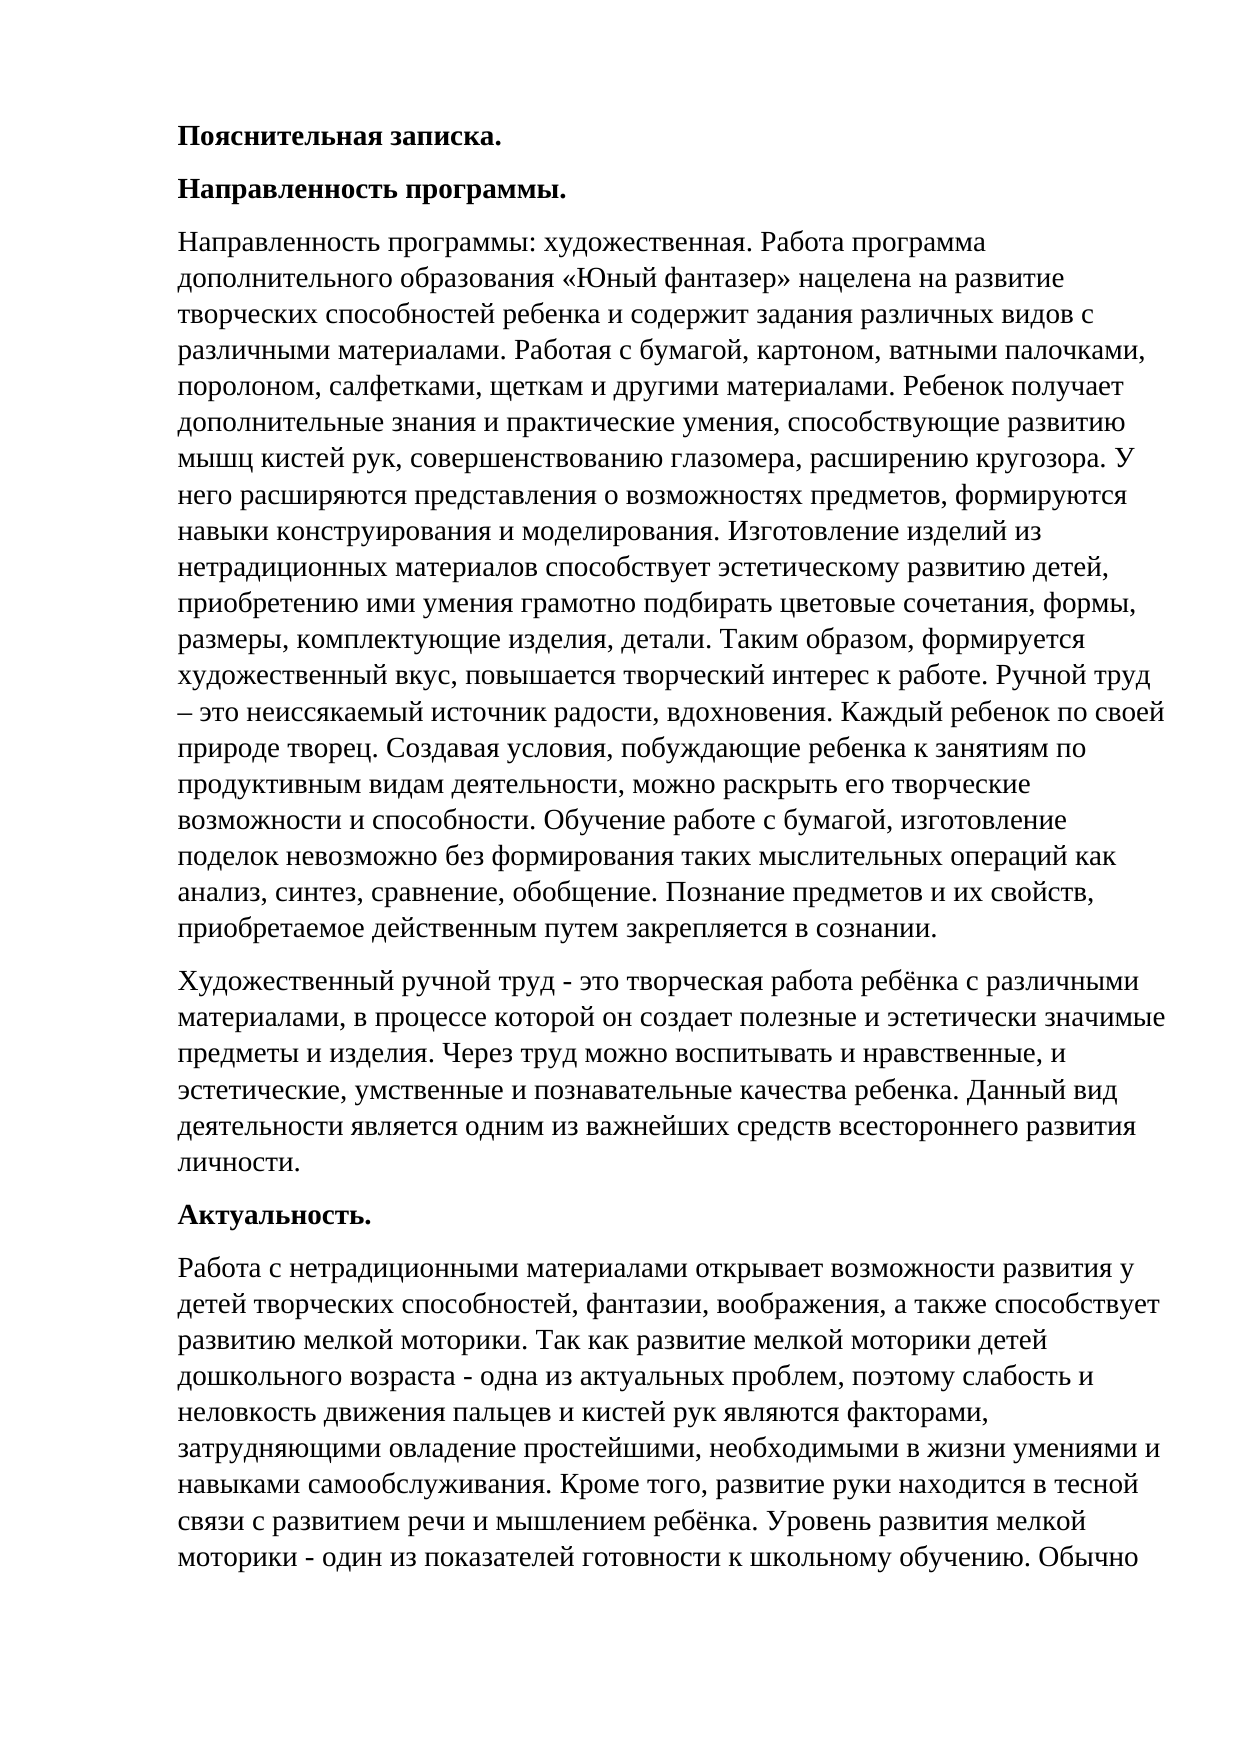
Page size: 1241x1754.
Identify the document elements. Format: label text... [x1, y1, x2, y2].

text Направленность программы: художественная. Работа программа дополнительного образования «Юный фантазер» нацелена на развитие творческих способностей ребенка и содержит задания различных видов с различными материалами. Работая с бумагой, картоном, ватными палочками, поролоном, салфетками, щеткам и другими материалами. Ребенок получает дополнительные знания и практические умения, способствующие развитию мышц кистей рук, совершенствованию глазомера, расширению кругозора. У него расширяются представления о возможностях предметов, формируются навыки конструирования и моделирования. Изготовление изделий из нетрадиционных материалов способствует эстетическому развитию детей, приобретению ими умения грамотно подбирать цветовые сочетания, формы, размеры, комплектующие изделия, детали. Таким образом, формируется художественный вкус, повышается творческий интерес к работе. Ручной труд – это неиссякаемый источник радости, вдохновения. Каждый ребенок по своей природе творец. Создавая условия, побуждающие ребенка к занятиям по продуктивным видам деятельности, можно раскрыть его творческие возможности и способности. Обучение работе с бумагой, изготовление поделок невозможно без формирования таких мыслительных операций как анализ, синтез, сравнение, обобщение. Познание предметов и их свойств, приобретаемое действенным путем закрепляется в сознании. [177, 224, 1167, 944]
text Художественный ручной труд - это творческая работа ребёнка с различными материалами, в процессе которой он создает полезные и эстетически значимые предметы и изделия. Через труд можно воспитывать и нравственные, и эстетические, умственные и познавательные качества ребенка. Данный вид деятельности является одним из важнейших средств всестороннего развития личности. [177, 963, 1167, 1178]
text Пояснительная записка. [177, 118, 1167, 152]
text Направленность программы. [177, 171, 1167, 204]
text Актуальность. [177, 1197, 1167, 1230]
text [177, 1250, 1167, 1572]
